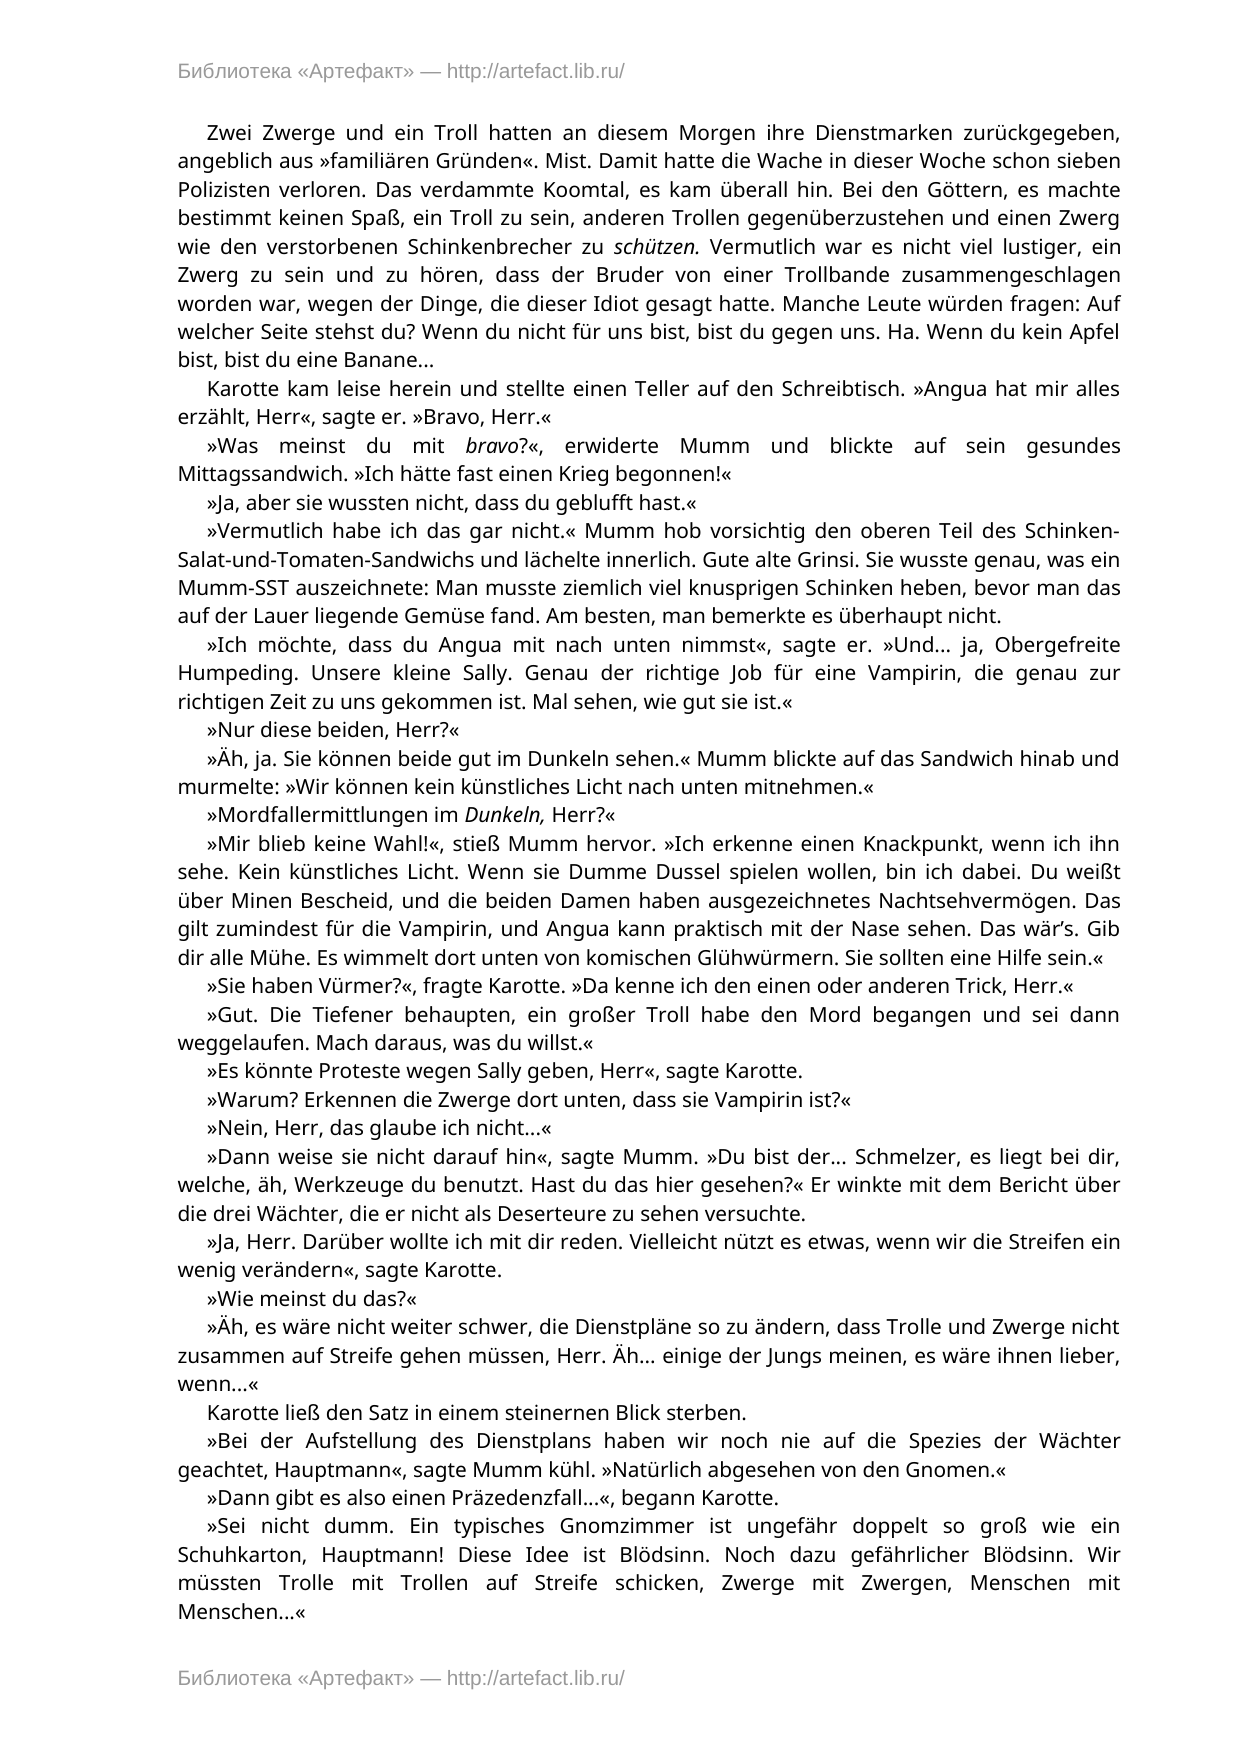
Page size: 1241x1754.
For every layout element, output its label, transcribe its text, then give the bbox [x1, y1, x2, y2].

text »Sie haben Vürmer?«, fragte Karotte. »Da kenne ich den einen oder anderen Trick, Herr.« [177, 971, 1122, 1000]
text »Dann weise sie nicht darauf hin«, sagte Mumm. »Du bist der... Schmelzer, es liegt bei dir, welche, äh, Werkzeuge du benutzt. Hast du das hier gesehen?« Er winkte mit dem Bericht über die drei Wächter, die er nicht als Deserteure zu sehen versuchte. [177, 1142, 1122, 1227]
text »Wie meinst du das?« [177, 1284, 1122, 1312]
text Karotte kam leise herein und stellte einen Teller auf den Schreibtisch. »Angua hat mir alles erzählt, Herr«, sagte er. »Bravo, Herr.« [177, 374, 1122, 431]
text Karotte ließ den Satz in einem steinernen Blick sterben. [177, 1398, 1122, 1426]
text »Mordfallermittlungen im Dunkeln, Herr?« [177, 801, 1122, 829]
text »Was meinst du mit bravo?«, erwiderte Mumm und blickte auf sein gesundes Mittagssandwich. »Ich hätte fast einen Krieg begonnen!« [177, 431, 1122, 488]
text »Ja, aber sie wussten nicht, dass du geblufft hast.« [177, 488, 1122, 516]
text »Es könnte Proteste wegen Sally geben, Herr«, sagte Karotte. [177, 1057, 1122, 1085]
text »Nur diese beiden, Herr?« [177, 715, 1122, 744]
text Zwei Zwerge und ein Troll hatten an diesem Morgen ihre Dienstmarken zurückgegeben, angeblich aus »familiären Gründen«. Mist. Damit hatte die Wache in dieser Woche schon sieben Polizisten verloren. Das verdammte Koomtal, es kam überall hin. Bei den Göttern, es machte bestimmt keinen Spaß, ein Troll zu sein, anderen Trollen gegenüberzustehen und einen Zwerg wie den verstorbenen Schinkenbrecher zu schützen. Vermutlich war es nicht viel lustiger, ein Zwerg zu sein und zu hören, dass der Bruder von einer Trollbande zusammengeschlagen worden war, wegen der Dinge, die dieser Idiot gesagt hatte. Manche Leute würden fragen: Auf welcher Seite stehst du? Wenn du nicht für uns bist, bist du gegen uns. Ha. Wenn du kein Apfel bist, bist du eine Banane... [177, 118, 1122, 374]
text »Warum? Erkennen die Zwerge dort unten, dass sie Vampirin ist?« [177, 1085, 1122, 1113]
text »Ich möchte, dass du Angua mit nach unten nimmst«, sagte er. »Und... ja, Obergefreite Humpeding. Unsere kleine Sally. Genau der richtige Job für eine Vampirin, die genau zur richtigen Zeit zu uns gekommen ist. Mal sehen, wie gut sie ist.« [177, 630, 1122, 715]
text »Sei nicht dumm. Ein typisches Gnomzimmer ist ungefähr doppelt so groß wie ein Schuhkarton, Hauptmann! Diese Idee ist Blödsinn. Noch dazu gefährlicher Blödsinn. Wir müssten Trolle mit Trollen auf Streife schicken, Zwerge mit Zwergen, Menschen mit Menschen...« [177, 1512, 1122, 1625]
text »Ja, Herr. Darüber wollte ich mit dir reden. Vielleicht nützt es etwas, wenn wir die Streifen ein wenig verändern«, sagte Karotte. [177, 1227, 1122, 1284]
text »Äh, ja. Sie können beide gut im Dunkeln sehen.« Mumm blickte auf das Sandwich hinab und murmelte: »Wir können kein künstliches Licht nach unten mitnehmen.« [177, 744, 1122, 801]
text »Dann gibt es also einen Präzedenzfall...«, begann Karotte. [177, 1483, 1122, 1512]
text »Bei der Aufstellung des Dienstplans haben wir noch nie auf die Spezies der Wächter geachtet, Hauptmann«, sagte Mumm kühl. »Natürlich abgesehen von den Gnomen.« [177, 1426, 1122, 1483]
text »Gut. Die Tiefener behaupten, ein großer Troll habe den Mord begangen und sei dann weggelaufen. Mach daraus, was du willst.« [177, 1000, 1122, 1057]
text »Mir blieb keine Wahl!«, stieß Mumm hervor. »Ich erkenne einen Knackpunkt, wenn ich ihn sehe. Kein künstliches Licht. Wenn sie Dumme Dussel spielen wollen, bin ich dabei. Du weißt über Minen Bescheid, und die beiden Damen haben ausgezeichnetes Nachtsehvermögen. Das gilt zumindest für die Vampirin, und Angua kann praktisch mit der Nase sehen. Das wär’s. Gib dir alle Mühe. Es wimmelt dort unten von komischen Glühwürmern. Sie sollten eine Hilfe sein.« [177, 829, 1122, 971]
text »Nein, Herr, das glaube ich nicht...« [177, 1113, 1122, 1142]
text »Vermutlich habe ich das gar nicht.« Mumm hob vorsichtig den oberen Teil des Schinken-Salat-und-Tomaten-Sandwichs und lächelte innerlich. Gute alte Grinsi. Sie wusste genau, was ein Mumm-SST auszeichnete: Man musste ziemlich viel knusprigen Schinken heben, bevor man das auf der Lauer liegende Gemüse fand. Am besten, man bemerkte es überhaupt nicht. [177, 516, 1122, 630]
text »Äh, es wäre nicht weiter schwer, die Dienstpläne so zu ändern, dass Trolle und Zwerge nicht zusammen auf Streife gehen müssen, Herr. Äh... einige der Jungs meinen, es wäre ihnen lieber, wenn...« [177, 1312, 1122, 1398]
